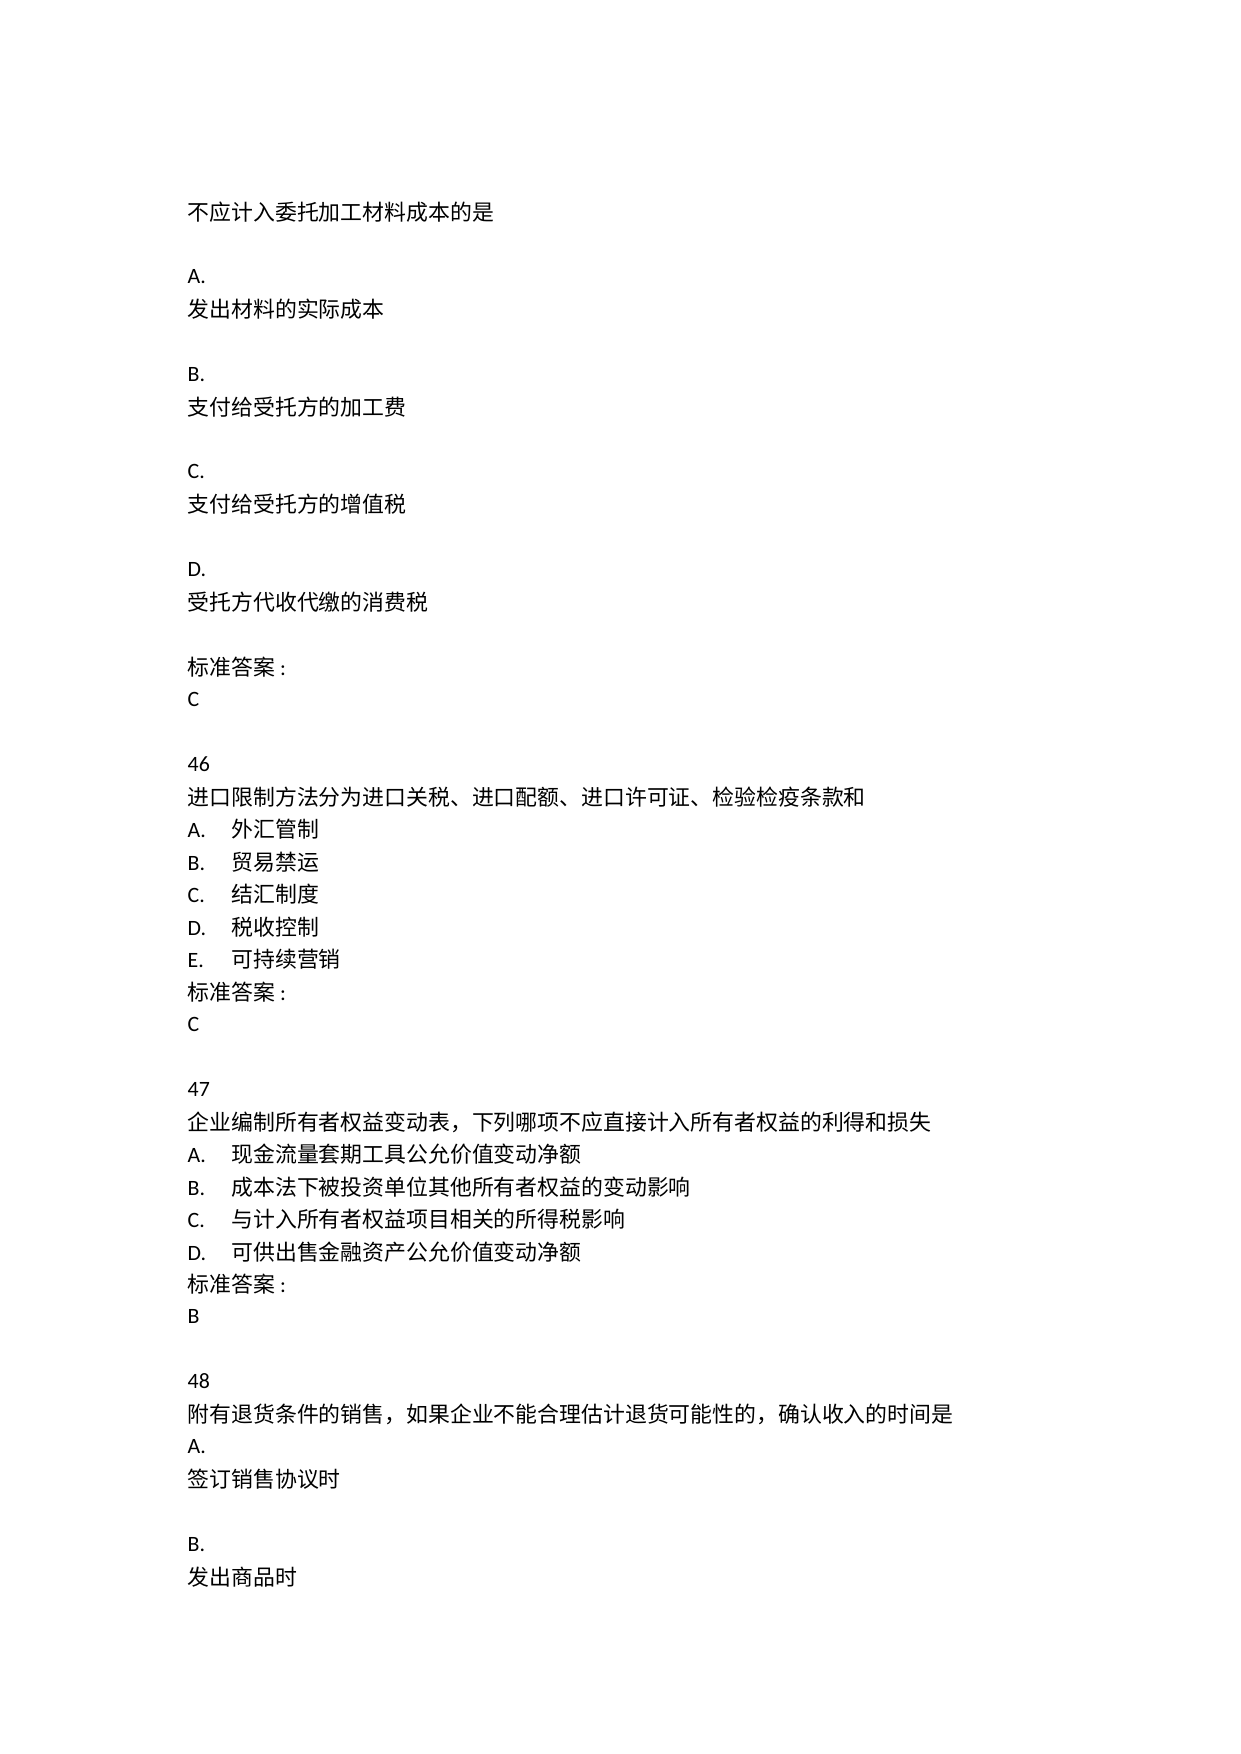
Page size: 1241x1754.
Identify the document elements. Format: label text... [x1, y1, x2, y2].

text A. [187, 1429, 1053, 1462]
text 受托方代收代缴的消费税 [187, 584, 1053, 617]
text C [187, 682, 1053, 714]
text 企业编制所有者权益变动表，下列哪项不应直接计入所有者权益的利得和损失 [187, 1104, 1053, 1137]
text 签订销售协议时 [187, 1462, 1053, 1494]
text D. [187, 552, 1053, 584]
text 发出材料的实际成本 [187, 292, 1053, 324]
text D. 税收控制 [187, 909, 1053, 942]
text B. [187, 357, 1053, 389]
text B. [187, 1527, 1053, 1559]
text C [187, 1007, 1053, 1039]
text A. 现金流量套期工具公允价值变动净额 [187, 1137, 1053, 1169]
text A. [187, 259, 1053, 292]
text B [187, 1299, 1053, 1332]
text 47 [187, 1072, 1053, 1104]
text 不应计入委托加工材料成本的是 [187, 194, 1053, 227]
text 标准答案 : [187, 974, 1053, 1007]
text 支付给受托方的增值税 [187, 487, 1053, 519]
text B. 贸易禁运 [187, 844, 1053, 877]
text 进口限制方法分为进口关税、进口配额、进口许可证、检验检疫条款和 [187, 779, 1053, 812]
text 标准答案 : [187, 649, 1053, 682]
text E. 可持续营销 [187, 942, 1053, 974]
text C. [187, 454, 1053, 487]
text 发出商品时 [187, 1559, 1053, 1592]
text 支付给受托方的加工费 [187, 389, 1053, 422]
text C. 结汇制度 [187, 877, 1053, 909]
text B. 成本法下被投资单位其他所有者权益的变动影响 [187, 1169, 1053, 1202]
text 附有退货条件的销售，如果企业不能合理估计退货可能性的，确认收入的时间是 [187, 1397, 1053, 1429]
text D. 可供出售金融资产公允价值变动净额 [187, 1234, 1053, 1267]
text 46 [187, 747, 1053, 779]
text 标准答案 : [187, 1267, 1053, 1299]
text 48 [187, 1364, 1053, 1397]
text A. 外汇管制 [187, 812, 1053, 844]
text C. 与计入所有者权益项目相关的所得税影响 [187, 1202, 1053, 1234]
